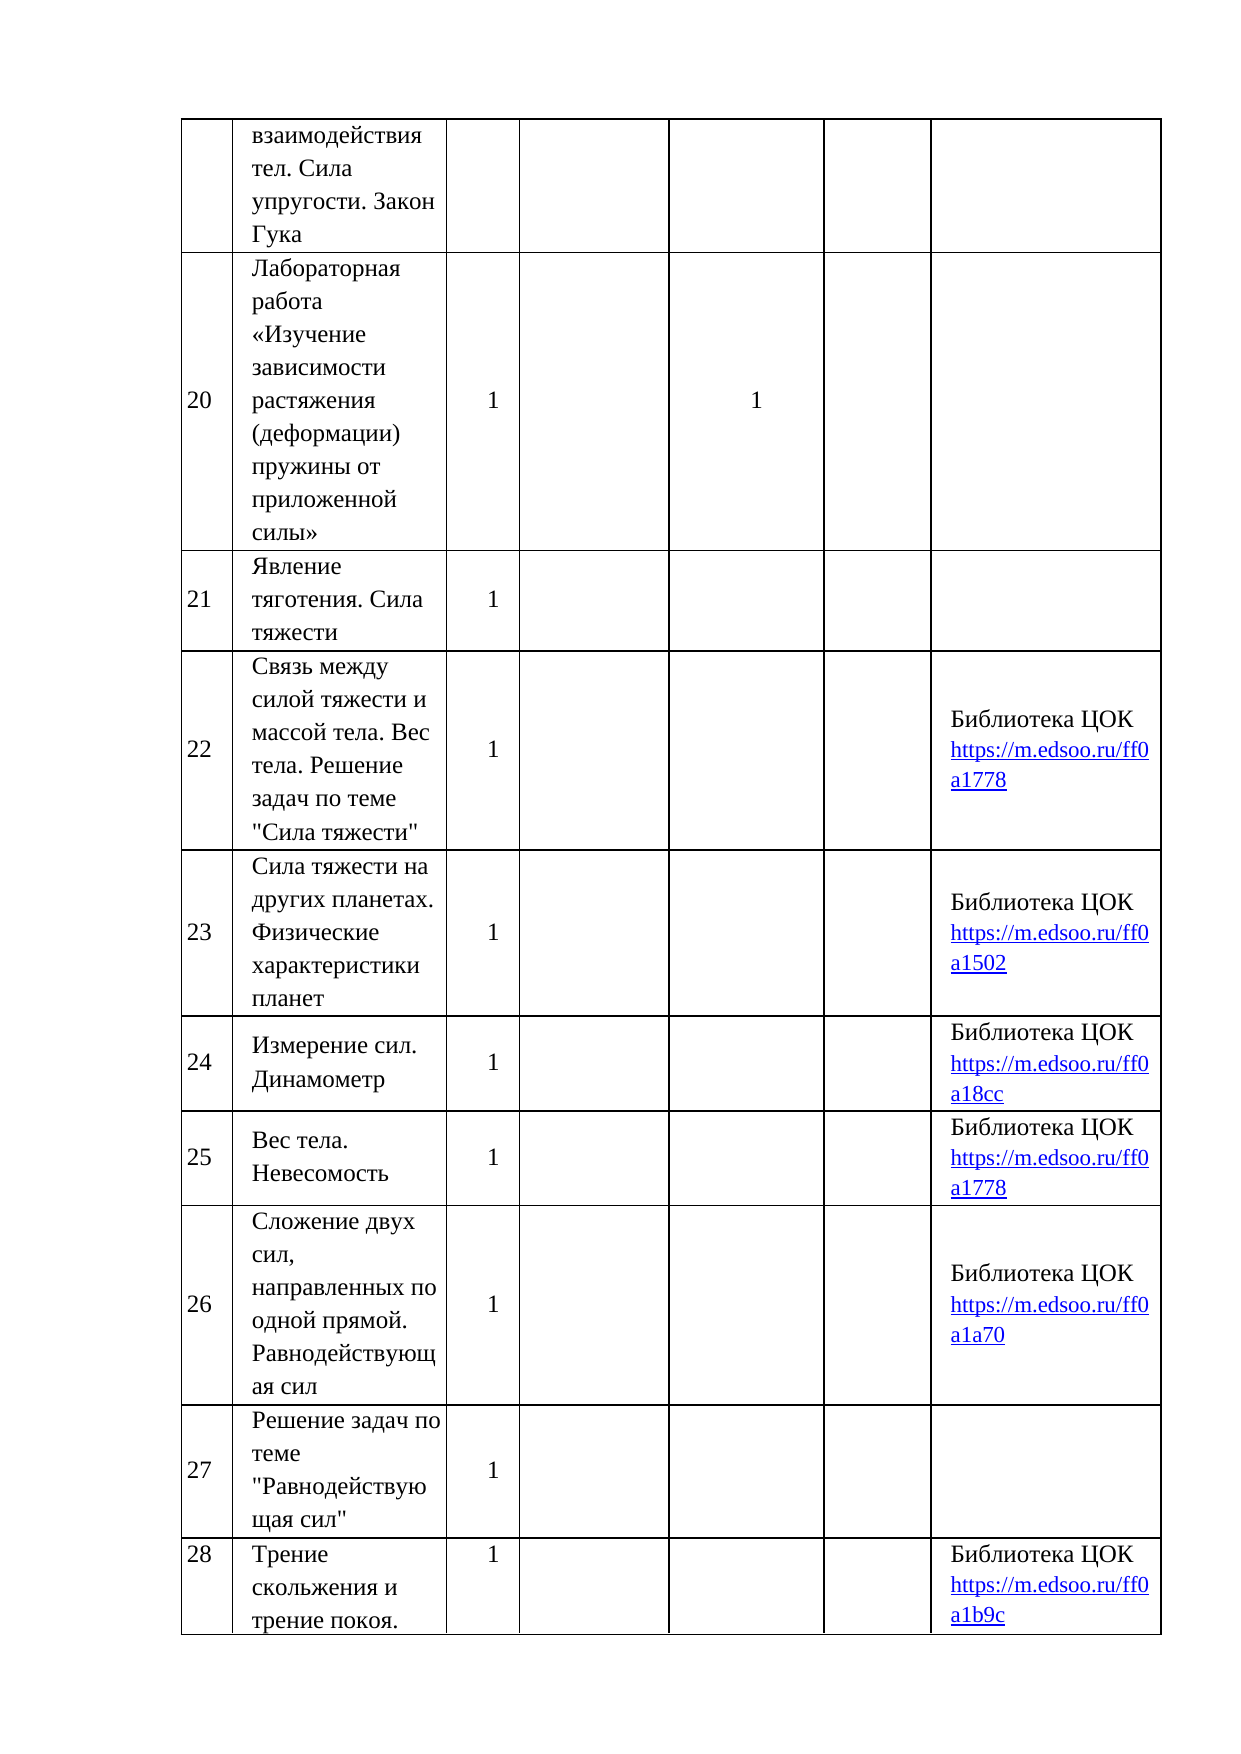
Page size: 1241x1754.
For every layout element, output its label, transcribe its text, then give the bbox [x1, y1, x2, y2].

table_cell 1 [447, 1206, 519, 1404]
table_cell [520, 1017, 668, 1110]
table_cell [520, 652, 668, 849]
table_cell [825, 1017, 930, 1110]
table_cell 20 [182, 253, 232, 550]
table_cell [825, 120, 930, 251]
table_cell [670, 551, 823, 650]
table_cell 24 [182, 1017, 232, 1110]
table_cell Сложение двух сил, направленных по одной прямой. Равнодействующая сил [233, 1206, 446, 1404]
table_cell [932, 253, 1160, 550]
table_cell Библиотека ЦОК https://m.edsoo.ru/ff0a1778 [932, 1112, 1160, 1204]
table_cell [825, 551, 930, 650]
table_cell Библиотека ЦОК https://m.edsoo.ru/ff0a18cc [932, 1017, 1160, 1110]
table_cell [520, 120, 668, 251]
table_cell [932, 120, 1160, 251]
table_cell [932, 551, 1160, 650]
table_cell [825, 1206, 930, 1404]
table_cell [520, 551, 668, 650]
table_cell 1 [447, 253, 519, 550]
table_cell Явление тяготения. Сила тяжести [233, 551, 446, 650]
table_cell 19 [182, 120, 232, 251]
table_cell [670, 652, 823, 849]
table_cell [670, 120, 823, 251]
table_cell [932, 1539, 1160, 1633]
table_cell [670, 1017, 823, 1110]
table_cell [520, 1406, 668, 1537]
table_cell 21 [182, 551, 232, 650]
table_cell Библиотека ЦОК https://m.edsoo.ru/ff0a1502 [932, 851, 1160, 1015]
table_cell [520, 1112, 668, 1204]
table_cell Решение задач по теме "Равнодействующая сил" [233, 1406, 446, 1537]
table_cell Вес тела. Невесомость [233, 1112, 446, 1204]
table_cell [670, 1406, 823, 1537]
table_cell [825, 851, 930, 1015]
table_cell 1 [447, 1406, 519, 1537]
table_cell [825, 1406, 930, 1537]
table_cell [670, 1206, 823, 1404]
table_cell [670, 1539, 823, 1633]
table_cell 1 [447, 551, 519, 650]
table_cell [932, 1406, 1160, 1537]
table_cell [825, 253, 930, 550]
table_cell 25 [182, 1112, 232, 1204]
table_cell Библиотека ЦОК https://m.edsoo.ru/ff0a1778 [932, 652, 1160, 849]
table_cell [825, 1112, 930, 1204]
table_cell 23 [182, 851, 232, 1015]
table_cell 27 [182, 1406, 232, 1537]
table_cell Связь между силой тяжести и массой тела. Вес тела. Решение задач по теме "Сила тяжести" [233, 652, 446, 849]
table_cell 1 [447, 1539, 519, 1633]
table_cell 28 [182, 1539, 232, 1633]
table_cell Сила тяжести на других планетах. Физические характеристики планет [233, 851, 446, 1015]
table_cell 1 [447, 851, 519, 1015]
table_cell Библиотека ЦОК https://m.edsoo.ru/ff0a1a70 [932, 1206, 1160, 1404]
table_cell [520, 1206, 668, 1404]
table_cell [670, 851, 823, 1015]
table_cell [233, 120, 446, 251]
table_cell [520, 253, 668, 550]
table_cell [233, 1539, 446, 1633]
table_cell 1 [447, 1017, 519, 1110]
table_cell [520, 1539, 668, 1633]
table_cell Лабораторная работа «Изучение зависимости растяжения (деформации) пружины от приложенной силы» [233, 253, 446, 550]
table_cell [670, 1112, 823, 1204]
table_cell 22 [182, 652, 232, 849]
table_cell 1 [447, 652, 519, 849]
table_cell 26 [182, 1206, 232, 1404]
table_cell 1 [447, 1112, 519, 1204]
table_cell [825, 1539, 930, 1633]
table_cell [825, 652, 930, 849]
table_cell Измерение сил. Динамометр [233, 1017, 446, 1110]
table_cell 1 [670, 253, 823, 550]
table_cell [520, 851, 668, 1015]
table_cell 1 [447, 120, 519, 251]
